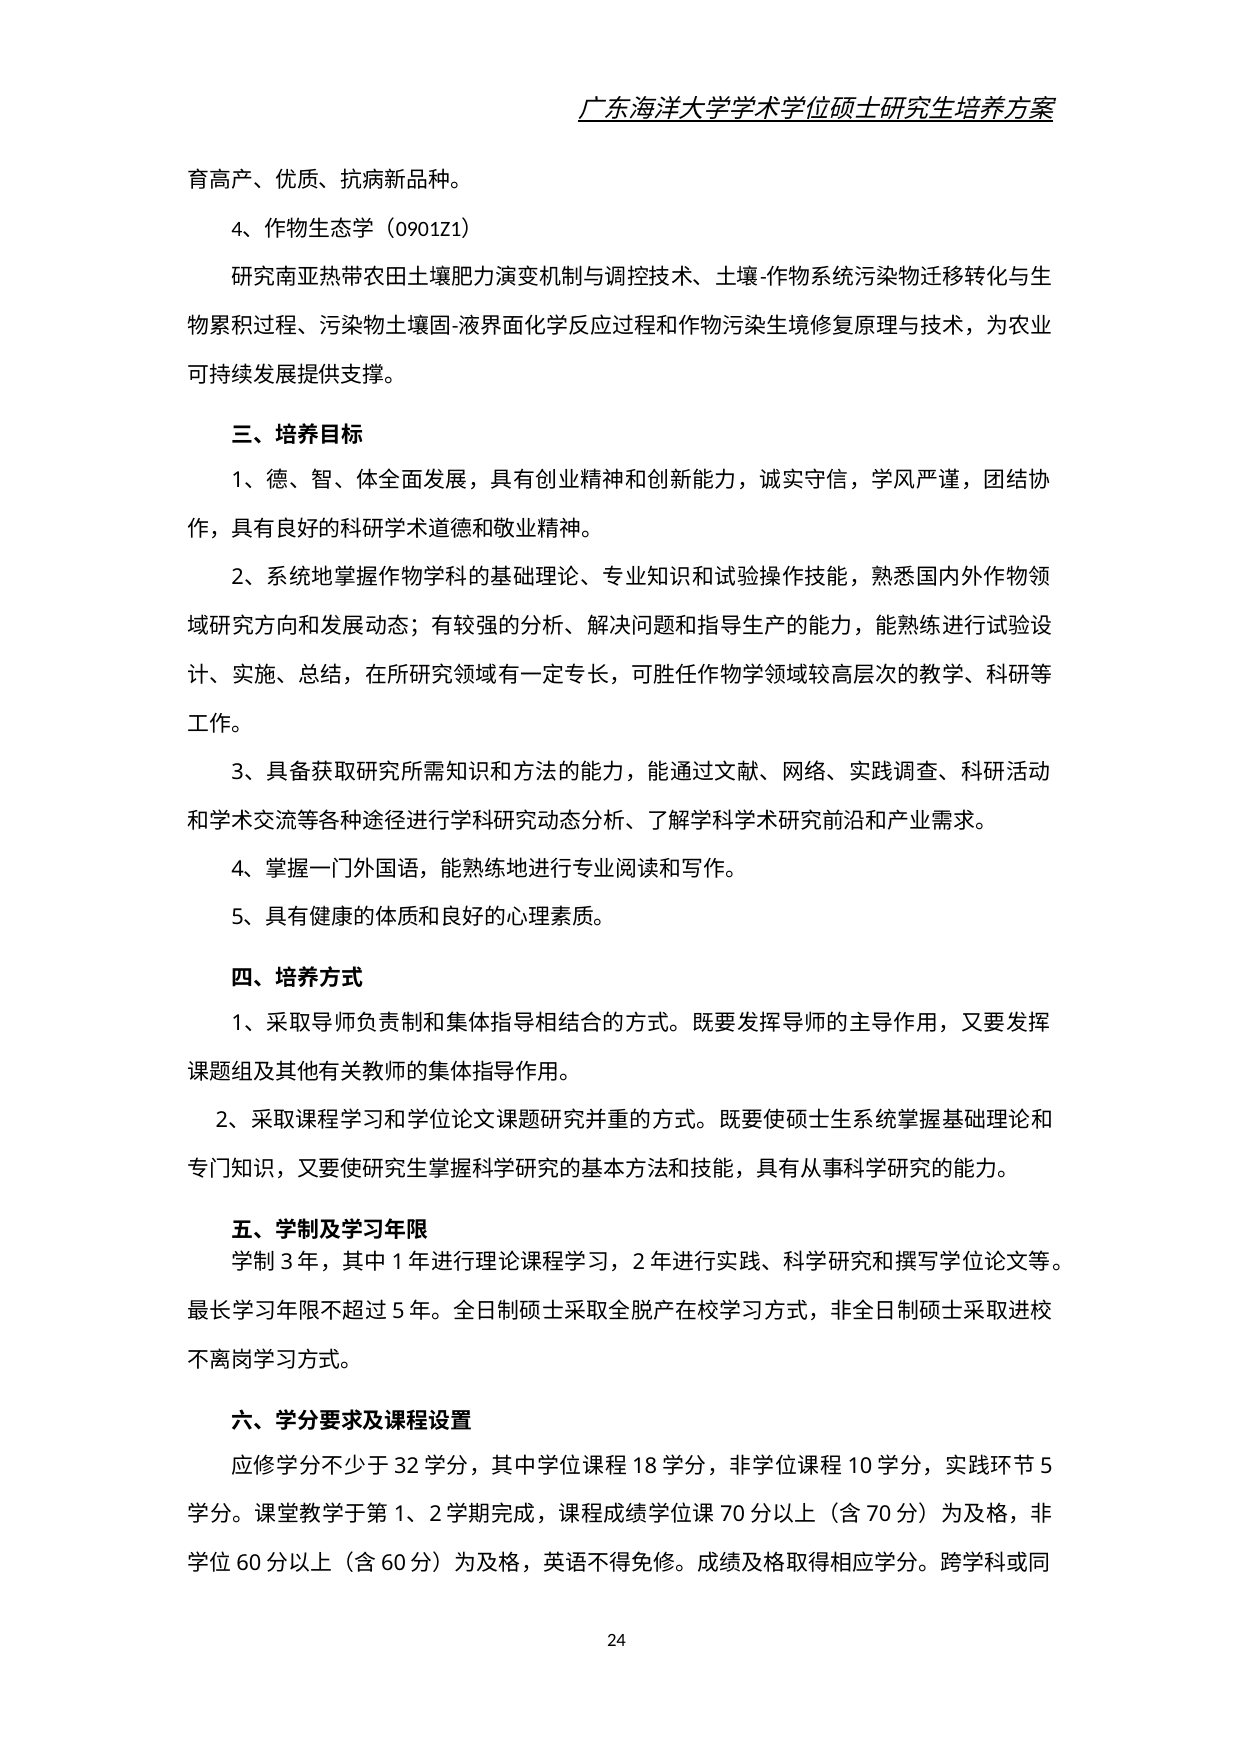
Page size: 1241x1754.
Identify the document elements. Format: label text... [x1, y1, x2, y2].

text 四、培养方式 [187, 960, 1053, 992]
text 2、系统地掌握作物学科的基础理论、专业知识和试验操作技能，熟悉国内外作物领域研究方向和发展动态；有较强的分析、解决问题和指导生产的能力，能熟练进行试验设计、实施、总结，在所研究领域有一定专长，可胜任作物学领域较高层次的教学、科研等工作。 [187, 559, 1053, 738]
text 2、采取课程学习和学位论文课题研究并重的方式。既要使硕士生系统掌握基础理论和专门知识，又要使研究生掌握科学研究的基本方法和技能，具有从事科学研究的能力。 [187, 1102, 1053, 1183]
text 三、培养目标 [187, 417, 1053, 449]
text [187, 1447, 1053, 1577]
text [187, 162, 1053, 194]
text 4、作物生态学（0901Z1） [187, 210, 1053, 243]
text 3、具备获取研究所需知识和方法的能力，能通过文献、网络、实践调查、科研活动和学术交流等各种途径进行学科研究动态分析、了解学科学术研究前沿和产业需求。 [187, 754, 1053, 835]
text 4、掌握一门外国语，能熟练地进行专业阅读和写作。 [187, 851, 1053, 883]
text 五、学制及学习年限 [187, 1212, 1053, 1244]
text 学制3年，其中1年进行理论课程学习，2年进行实践、科学研究和撰写学位论文等。最长学习年限不超过5年。全日制硕士采取全脱产在校学习方式，非全日制硕士采取进校不离岗学习方式。 [187, 1244, 1053, 1374]
text 5、具有健康的体质和良好的心理素质。 [187, 899, 1053, 932]
text 1、采取导师负责制和集体指导相结合的方式。既要发挥导师的主导作用，又要发挥课题组及其他有关教师的集体指导作用。 [187, 1005, 1053, 1086]
text 研究南亚热带农田土壤肥力演变机制与调控技术、土壤-作物系统污染物迁移转化与生物累积过程、污染物土壤固-液界面化学反应过程和作物污染生境修复原理与技术，为农业可持续发展提供支撑。 [187, 259, 1053, 389]
text 1、德、智、体全面发展，具有创业精神和创新能力，诚实守信，学风严谨，团结协作，具有良好的科研学术道德和敬业精神。 [187, 462, 1053, 543]
text 六、学分要求及课程设置 [187, 1402, 1053, 1435]
